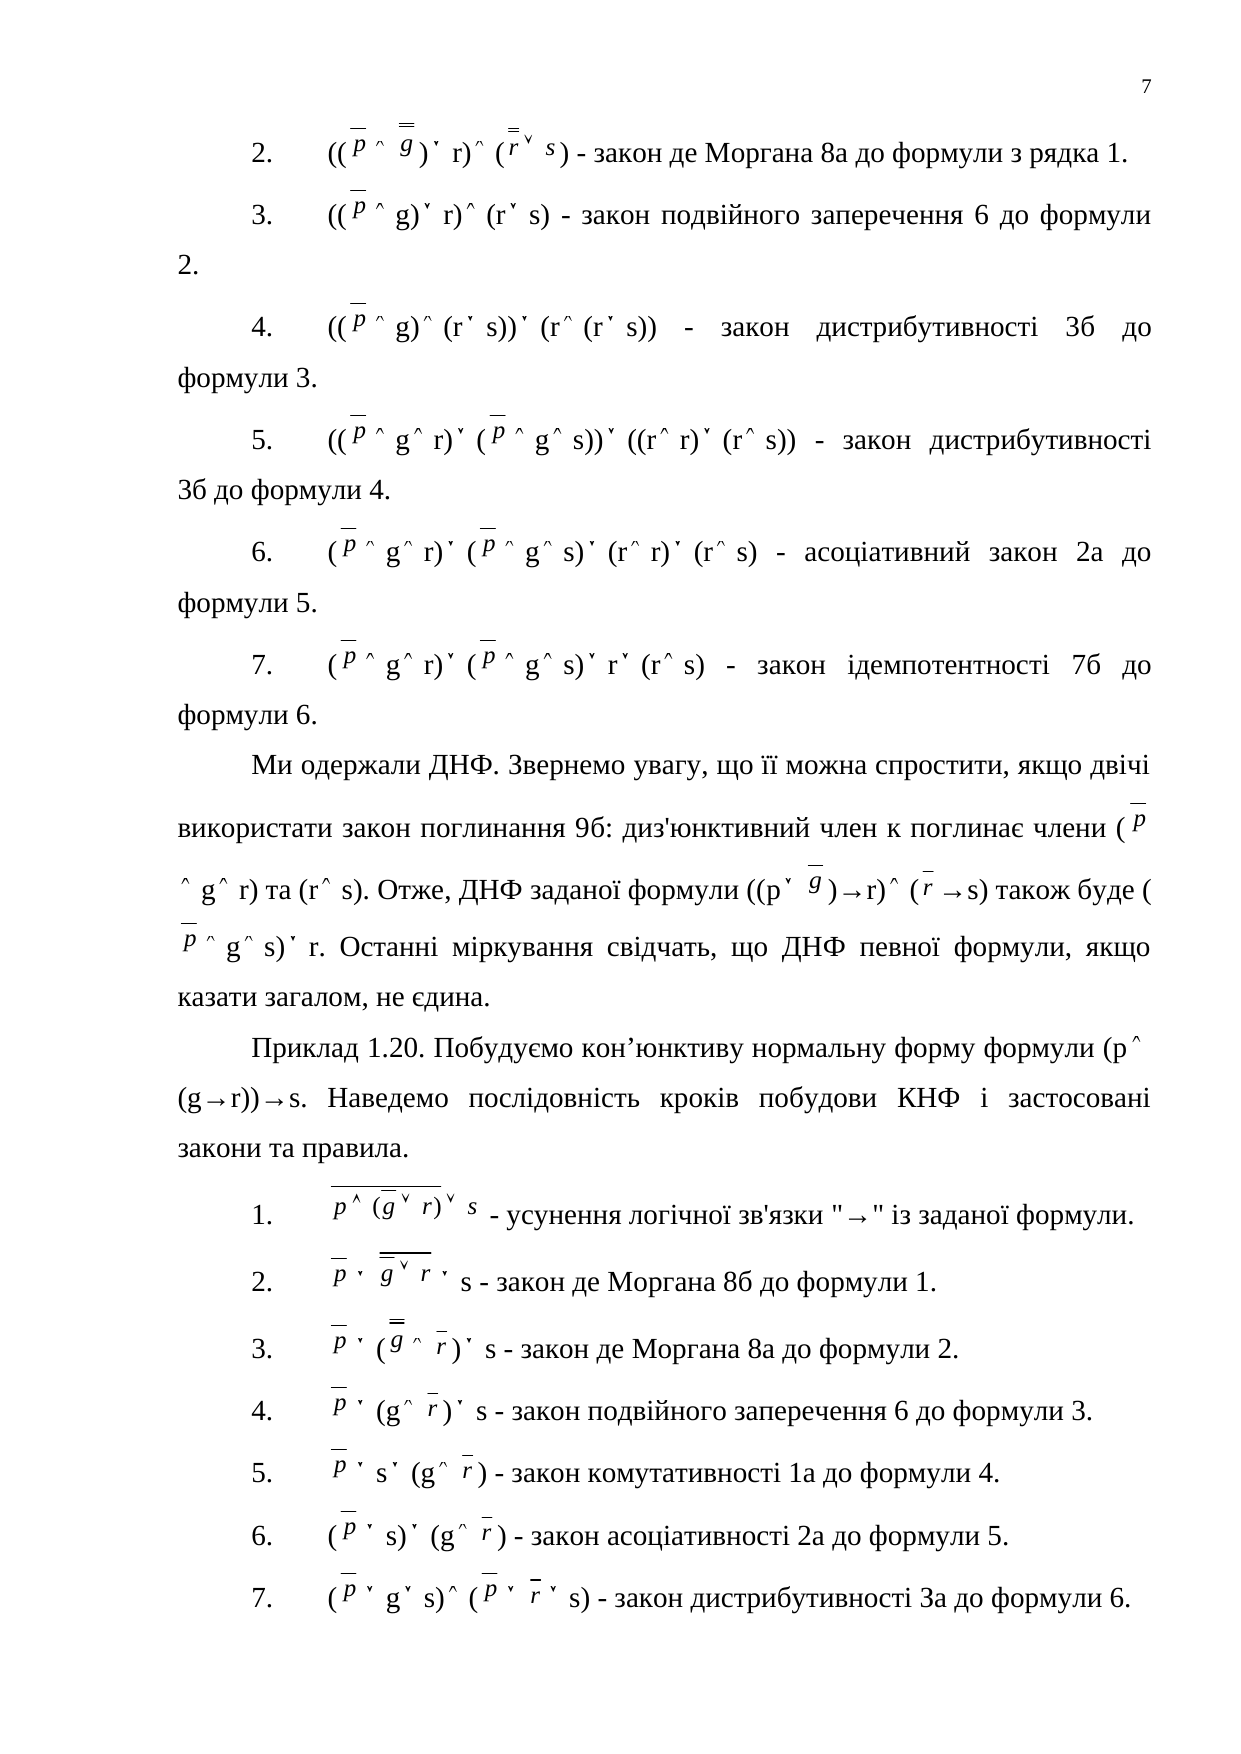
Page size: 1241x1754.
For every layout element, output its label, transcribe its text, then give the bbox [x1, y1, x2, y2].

list (gs)(s) - закон дистрибутивності За до формули 6. [177, 1568, 1152, 1613]
list (gr)(gs)r(rs) - закон ідемпотентності 7б до формули 6. [177, 635, 1152, 731]
list (g)s - закон подвійного заперечення 6 до формули 3. [177, 1381, 1152, 1427]
list ((gr)(gs))((rr)(rs)) - закон дистрибутивності 3б до формули 4. [177, 410, 1152, 506]
list (()r)() - закон де Моргана 8а до формули з рядка 1. [177, 118, 1152, 168]
list s - закон де Моргана 8б до формули 1. [177, 1248, 1152, 1298]
text Приклад 1.20. Побудуємо кон’юнктиву нормальну форму формули (р(g→r))→s. Наведемо послідовність кроків побудови КНФ і застосовані закони та правила. [177, 1030, 1152, 1164]
list ()s - закон де Моргана 8а до формули 2. [177, 1314, 1152, 1365]
list s(g) - закон комутативності 1а до формули 4. [177, 1444, 1152, 1489]
list (gr)(gs)(rr)(rs) - асоціативний закон 2а до формули 5. [177, 522, 1152, 618]
text Ми одержали ДНФ. Звернемо увагу, що її можна спростити, якщо двічі використати закон поглинання 9б: диз'юнктивний член к поглинає члени (gr) та (rs). Отже, ДНФ заданої формули ((p)→r)(→s) також буде (gs)r. Останні міркування свідчать, що ДНФ певної формули, якщо казати загалом, не єдина. [177, 747, 1152, 1013]
list ((g)(rs))(r(rs)) - закон дистрибутивності 3б до формули 3. [177, 297, 1152, 393]
list ((g)r)(rs) - закон подвійного заперечення 6 до формули 2. [177, 185, 1152, 281]
list (s)(g) - закон асоціативності 2а до формули 5. [177, 1506, 1152, 1551]
list - усунення логічної зв'язки "→" із заданої формули. [177, 1181, 1152, 1231]
